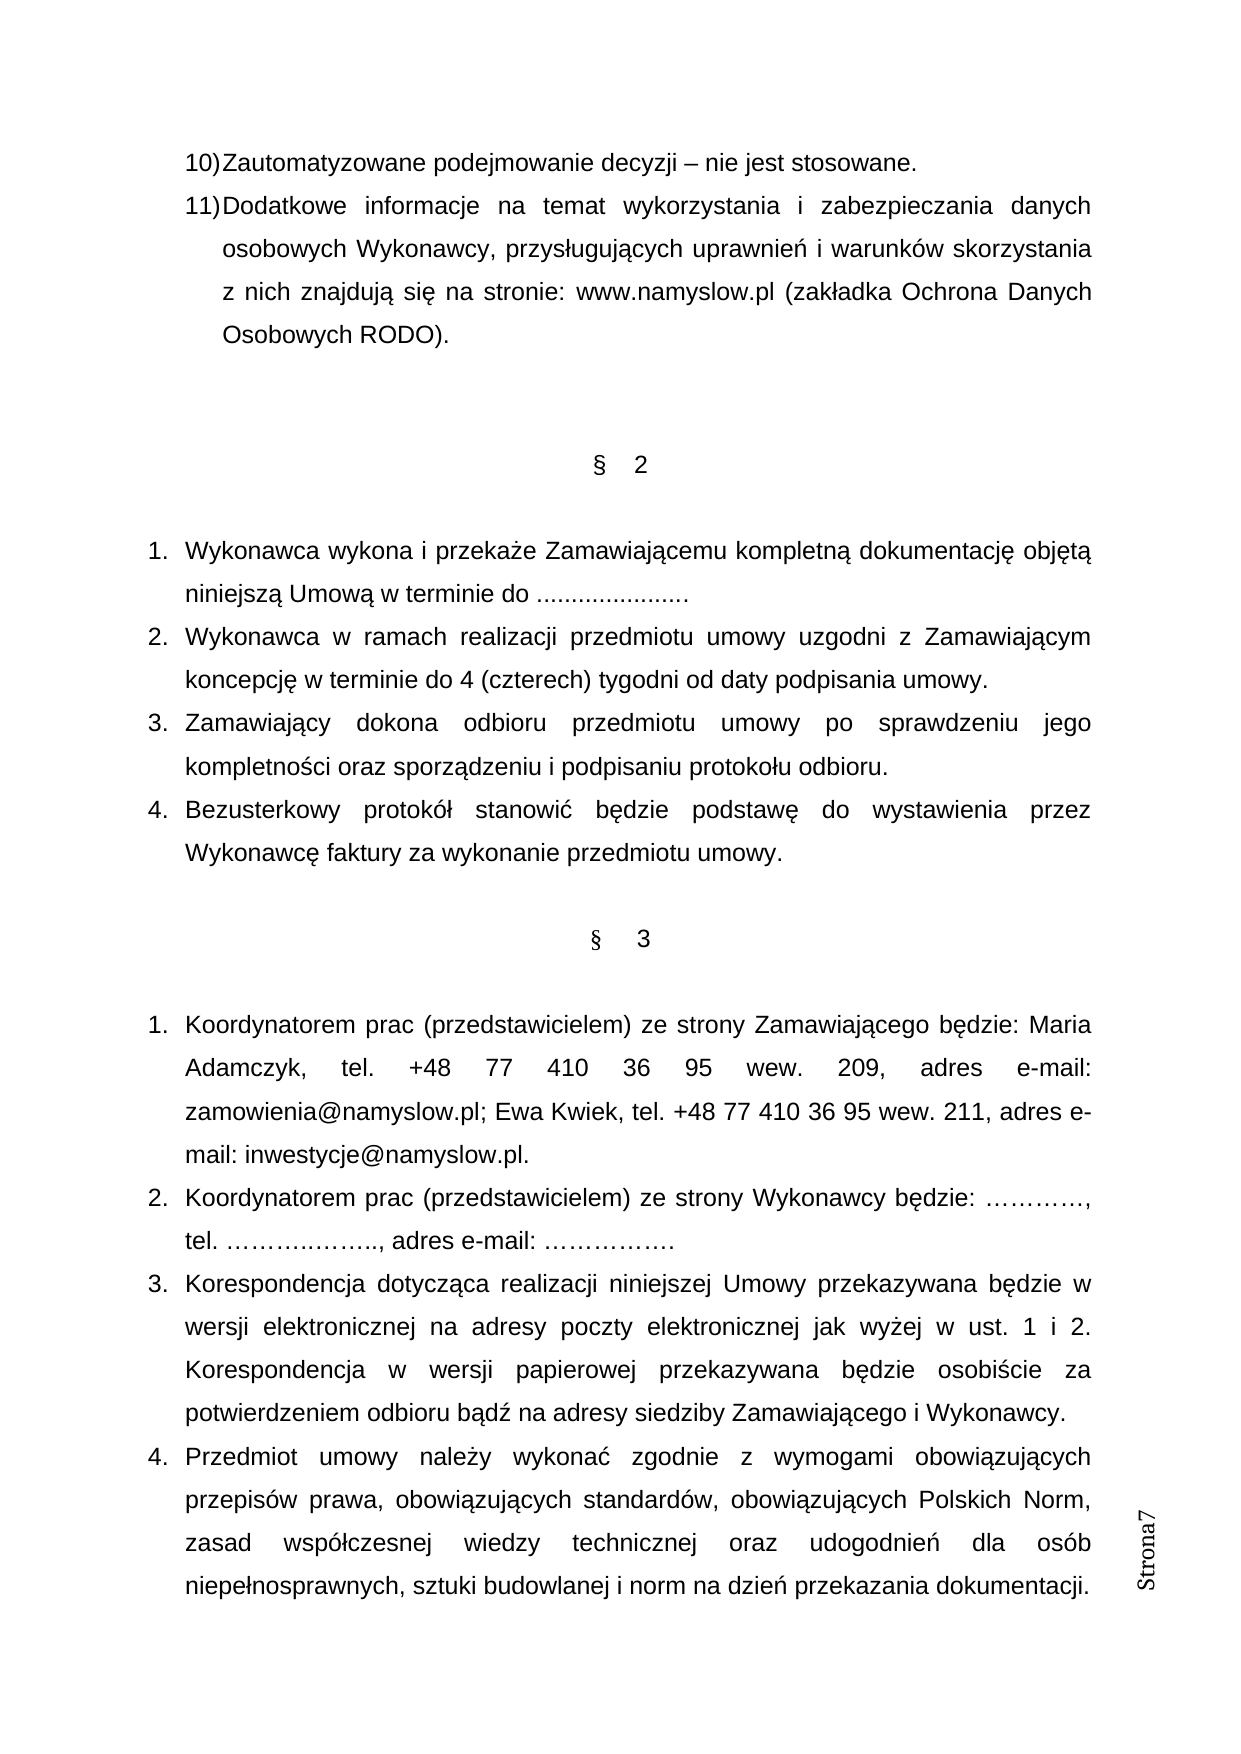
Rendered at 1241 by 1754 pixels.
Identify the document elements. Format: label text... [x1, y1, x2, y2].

list Wykonawca wykona i przekaże Zamawiającemu kompletną dokumentację objętą niniejszą Umową w terminie do ...................... [148, 536, 1092, 608]
list Korespondencja dotycząca realizacji niniejszej Umowy przekazywana będzie w wersji elektronicznej na adresy poczty elektronicznej jak wyżej w ust. 1 i 2. Korespondencja w wersji papierowej przekazywana będzie osobiście za potwierdzeniem odbioru bądź na adresy siedziby Zamawiającego i Wykonawcy. [148, 1269, 1092, 1427]
list Zautomatyzowane podejmowanie decyzji – nie jest stosowane. [184, 148, 1092, 176]
list Wykonawca w ramach realizacji przedmiotu umowy uzgodni z Zamawiającym koncepcję w terminie do 4 (czterech) tygodni od daty podpisania umowy. [148, 622, 1092, 694]
list Koordynatorem prac (przedstawicielem) ze strony Zamawiającego będzie: Maria Adamczyk, tel. +48 77 410 36 95 wew. 209, adres e-mail: zamowienia@namyslow.pl; Ewa Kwiek, tel. +48 77 410 36 95 wew. 211, adres e-mail: inwestycje@namyslow.pl. [148, 1010, 1092, 1168]
list Dodatkowe informacje na temat wykorzystania i zabezpieczania danych osobowych Wykonawcy, przysługujących uprawnień i warunków skorzystania z nich znajdują się na stronie: www.namyslow.pl (zakładka Ochrona Danych Osobowych RODO). [184, 191, 1092, 349]
text 3 [148, 924, 1093, 953]
list Zamawiający dokona odbioru przedmiotu umowy po sprawdzeniu jego kompletności oraz sporządzeniu i podpisaniu protokołu odbioru. [148, 708, 1093, 780]
list Bezusterkowy protokół stanowić będzie podstawę do wystawienia przez Wykonawcę faktury za wykonanie przedmiotu umowy. [148, 794, 1092, 866]
list Przedmiot umowy należy wykonać zgodnie z wymogami obowiązujących przepisów prawa, obowiązujących standardów, obowiązujących Polskich Norm, zasad współczesnej wiedzy technicznej oraz udogodnień dla osób niepełnosprawnych, sztuki budowlanej i norm na dzień przekazania dokumentacji. [148, 1442, 1092, 1600]
text § 2 [148, 449, 1092, 478]
list Koordynatorem prac (przedstawicielem) ze strony Wykonawcy będzie: …………, tel. ………..…….., adres e-mail: ……………. [148, 1183, 1092, 1255]
